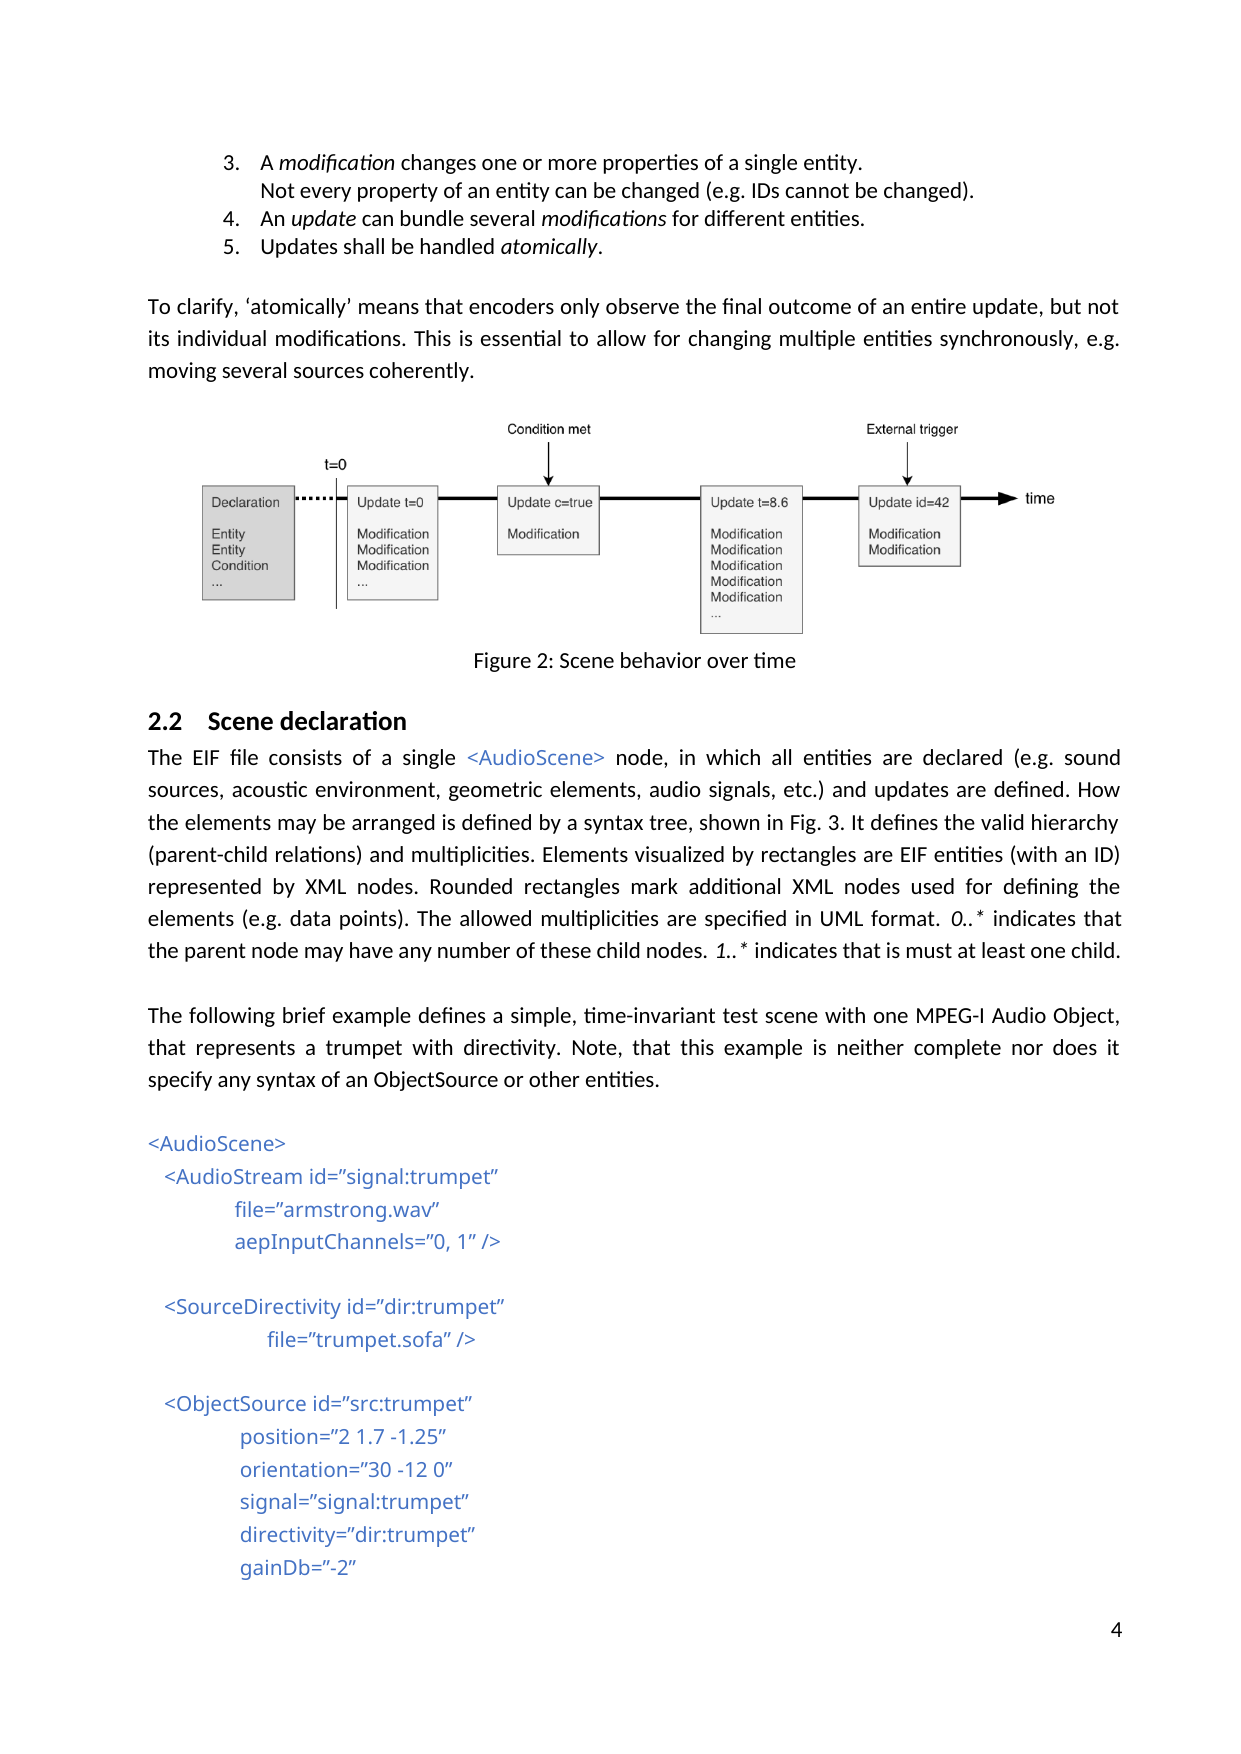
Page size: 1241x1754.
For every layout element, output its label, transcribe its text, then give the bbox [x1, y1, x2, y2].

text <ObjectSource id=”src:trumpet” [148, 1389, 1122, 1418]
list Updates shall be handled atomically. [223, 232, 1122, 260]
list A modification changes one or more properties of a single entity. Not every property of an entity can be changed (e.g. IDs cannot be changed). [223, 148, 1122, 204]
text <SourceDirectivity id=”dir:trumpet” [148, 1292, 1122, 1321]
list An update can bundle several modifications for different entities. [223, 204, 1122, 232]
text <AudioScene> [148, 1129, 1122, 1158]
text The EIF file consists of a single <AudioScene> node, in which all entities are declared (e.g. sound sources, acoustic environment, geometric elements, audio signals, etc.) and updates are defined. How the elements may be arranged is defined by a syntax tree, shown in Fig. 3. It defines the valid hierarchy (parent-child relations) and multiplicities. Elements visualized by rectangles are EIF entities (with an ID) represented by XML nodes. Rounded rectangles mark additional XML nodes used for defining the elements (e.g. data points). The allowed multiplicities are specified in UML format. 0..* indicates that the parent node may have any number of these child nodes. 1..* indicates that is must at least one child. [148, 743, 1122, 964]
text gainDb=”-2” [148, 1553, 1122, 1581]
text position=”2 1.7 -1.25” [148, 1422, 1122, 1451]
text directivity=”dir:trumpet” [148, 1520, 1122, 1548]
text To clarify, ‘atomically’ means that encoders only observe the final outcome of an entire update, but not its individual modifications. This is essential to allow for changing multiple entities synchronously, e.g. moving several sources coherently. [148, 292, 1122, 384]
text aepInputChannels=”0, 1” /> [148, 1227, 1122, 1256]
text The following brief example defines a simple, time-invariant test scene with one MPEG-I Audio Object, that represents a trumpet with directivity. Note, that this example is neither complete nor does it specify any syntax of an ObjectSource or other entities. [148, 1001, 1122, 1093]
text file=”trumpet.sofa” /> [148, 1325, 1122, 1353]
picture [202, 413, 1069, 634]
subtitle Scene declaration [148, 704, 1122, 737]
text signal=”signal:trumpet” [148, 1487, 1122, 1516]
text orientation=”30 -12 0” [148, 1455, 1122, 1483]
text <AudioStream id=”signal:trumpet” file=”armstrong.wav” [148, 1162, 1122, 1223]
